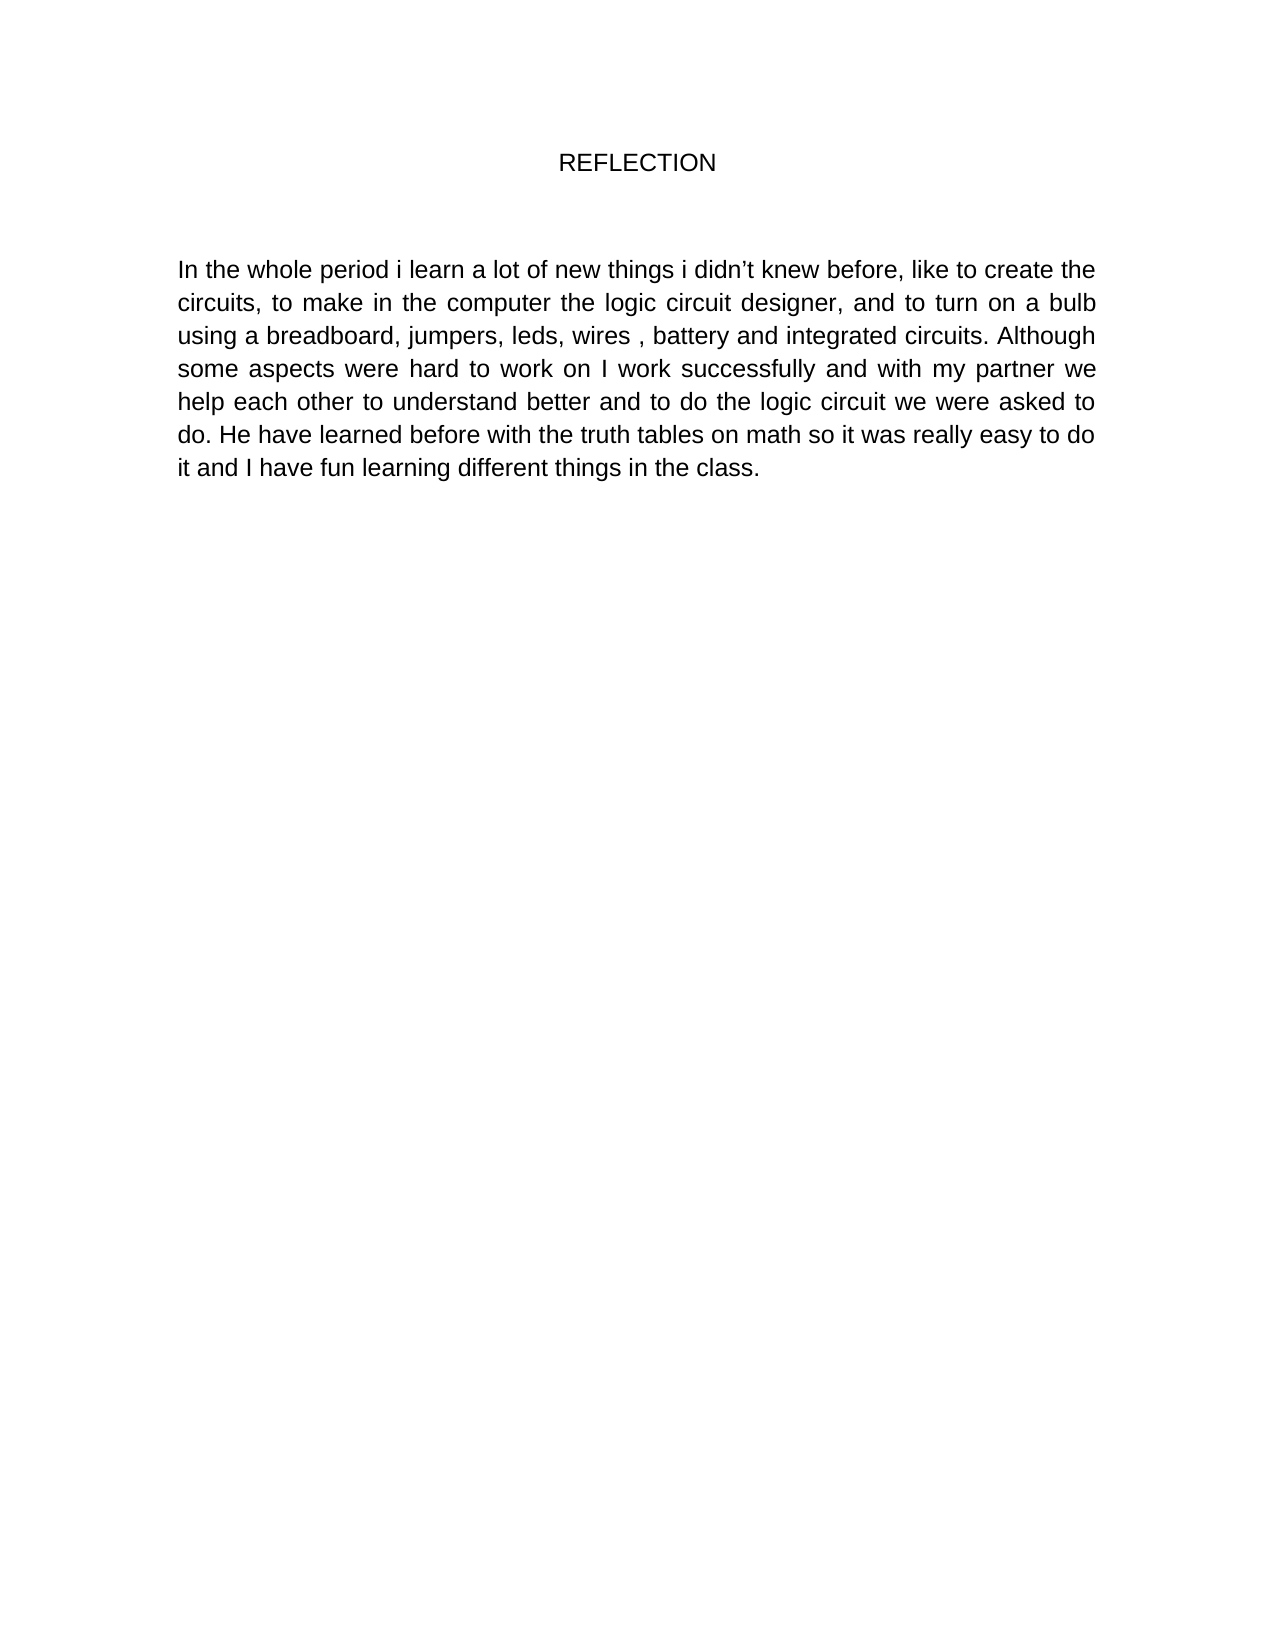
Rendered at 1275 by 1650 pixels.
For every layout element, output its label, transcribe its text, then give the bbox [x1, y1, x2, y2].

text In the whole period i learn a lot of new things i didn’t knew before, like to create the circuits, to make in the computer the logic circuit designer, and to turn on a bulb using a breadboard, jumpers, leds, wires , battery and integrated circuits. Although some aspects were hard to work on I work successfully and with my partner we help each other to understand better and to do the logic circuit we were asked to do. He have learned before with the truth tables on math so it was really easy to do it and I have fun learning different things in the class. [177, 255, 1098, 482]
text REFLECTION [177, 148, 1098, 176]
